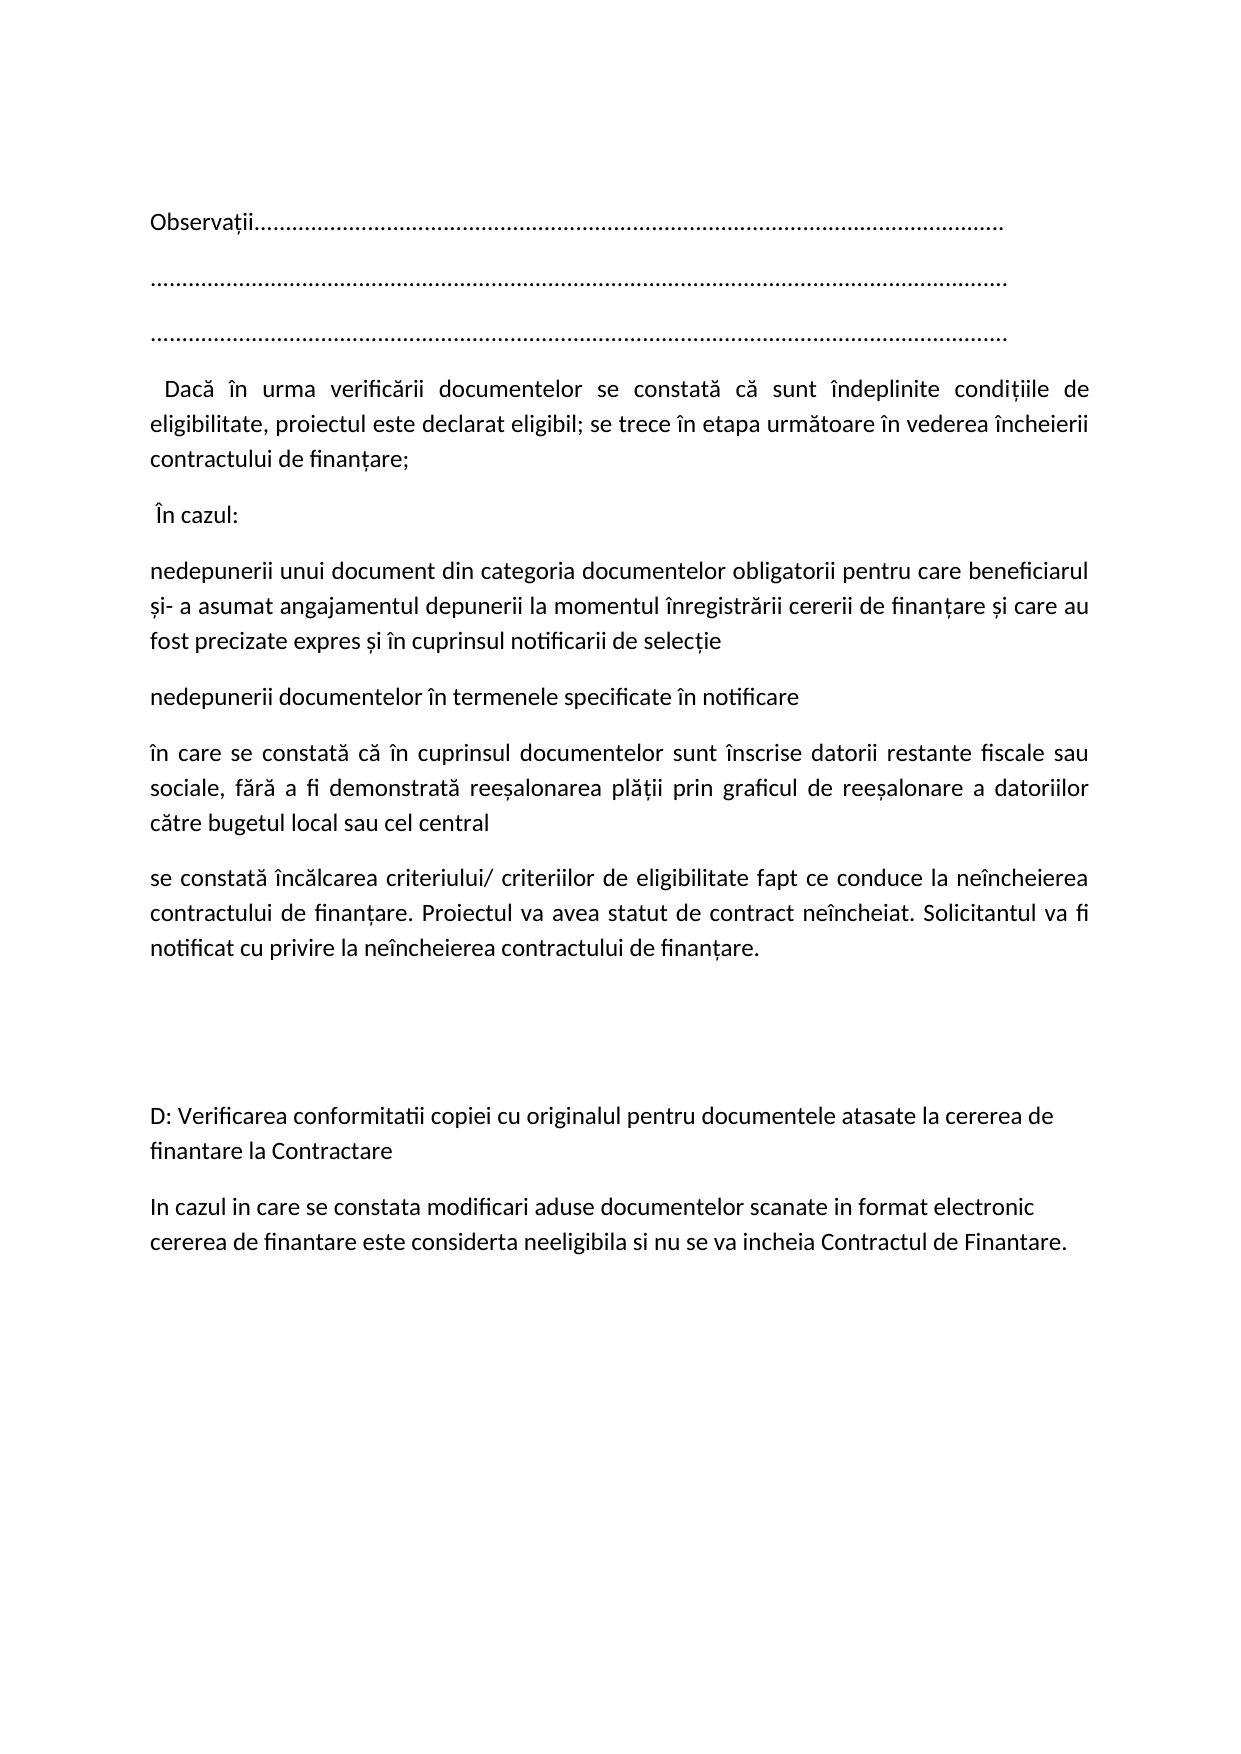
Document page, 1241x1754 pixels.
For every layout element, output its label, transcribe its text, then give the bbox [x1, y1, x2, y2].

text se constată încălcarea criteriului/ criteriilor de eligibilitate fapt ce conduce la neîncheierea contractului de finanțare. Proiectul va avea statut de contract neîncheiat. Solicitantul va fi notificat cu privire la neîncheierea contractului de finanţare. [150, 862, 1090, 963]
text D: Verificarea conformitatii copiei cu originalul pentru documentele atasate la cererea de finantare la Contractare [150, 1100, 1090, 1166]
text nedepunerii documentelor în termenele specificate în notificare [150, 681, 1090, 711]
text În cazul: [150, 499, 1090, 530]
text Dacă în urma verificării documentelor se constată că sunt îndeplinite condițiile de eligibilitate, proiectul este declarat eligibil; se trece în etapa următoare în vederea încheierii contractului de finanțare; [150, 373, 1090, 474]
text Observaţii....................................................................................................................... [150, 206, 1090, 236]
text în care se constată că în cuprinsul documentelor sunt înscrise datorii restante fiscale sau sociale, fără a fi demonstrată reeșalonarea plății prin graficul de reeşalonare a datoriilor către bugetul local sau cel central [150, 737, 1090, 837]
text nedepunerii unui document din categoria documentelor obligatorii pentru care beneficiarul și- a asumat angajamentul depunerii la momentul înregistrării cererii de finanțare și care au fost precizate expres și în cuprinsul notificarii de selecție [150, 555, 1090, 656]
text In cazul in care se constata modificari aduse documentelor scanate in format electronic cererea de finantare este considerta neeligibila si nu se va incheia Contractul de Finantare. [150, 1191, 1090, 1256]
text ........................................................................................................................................ [150, 317, 1090, 348]
text ........................................................................................................................................ [150, 262, 1090, 292]
